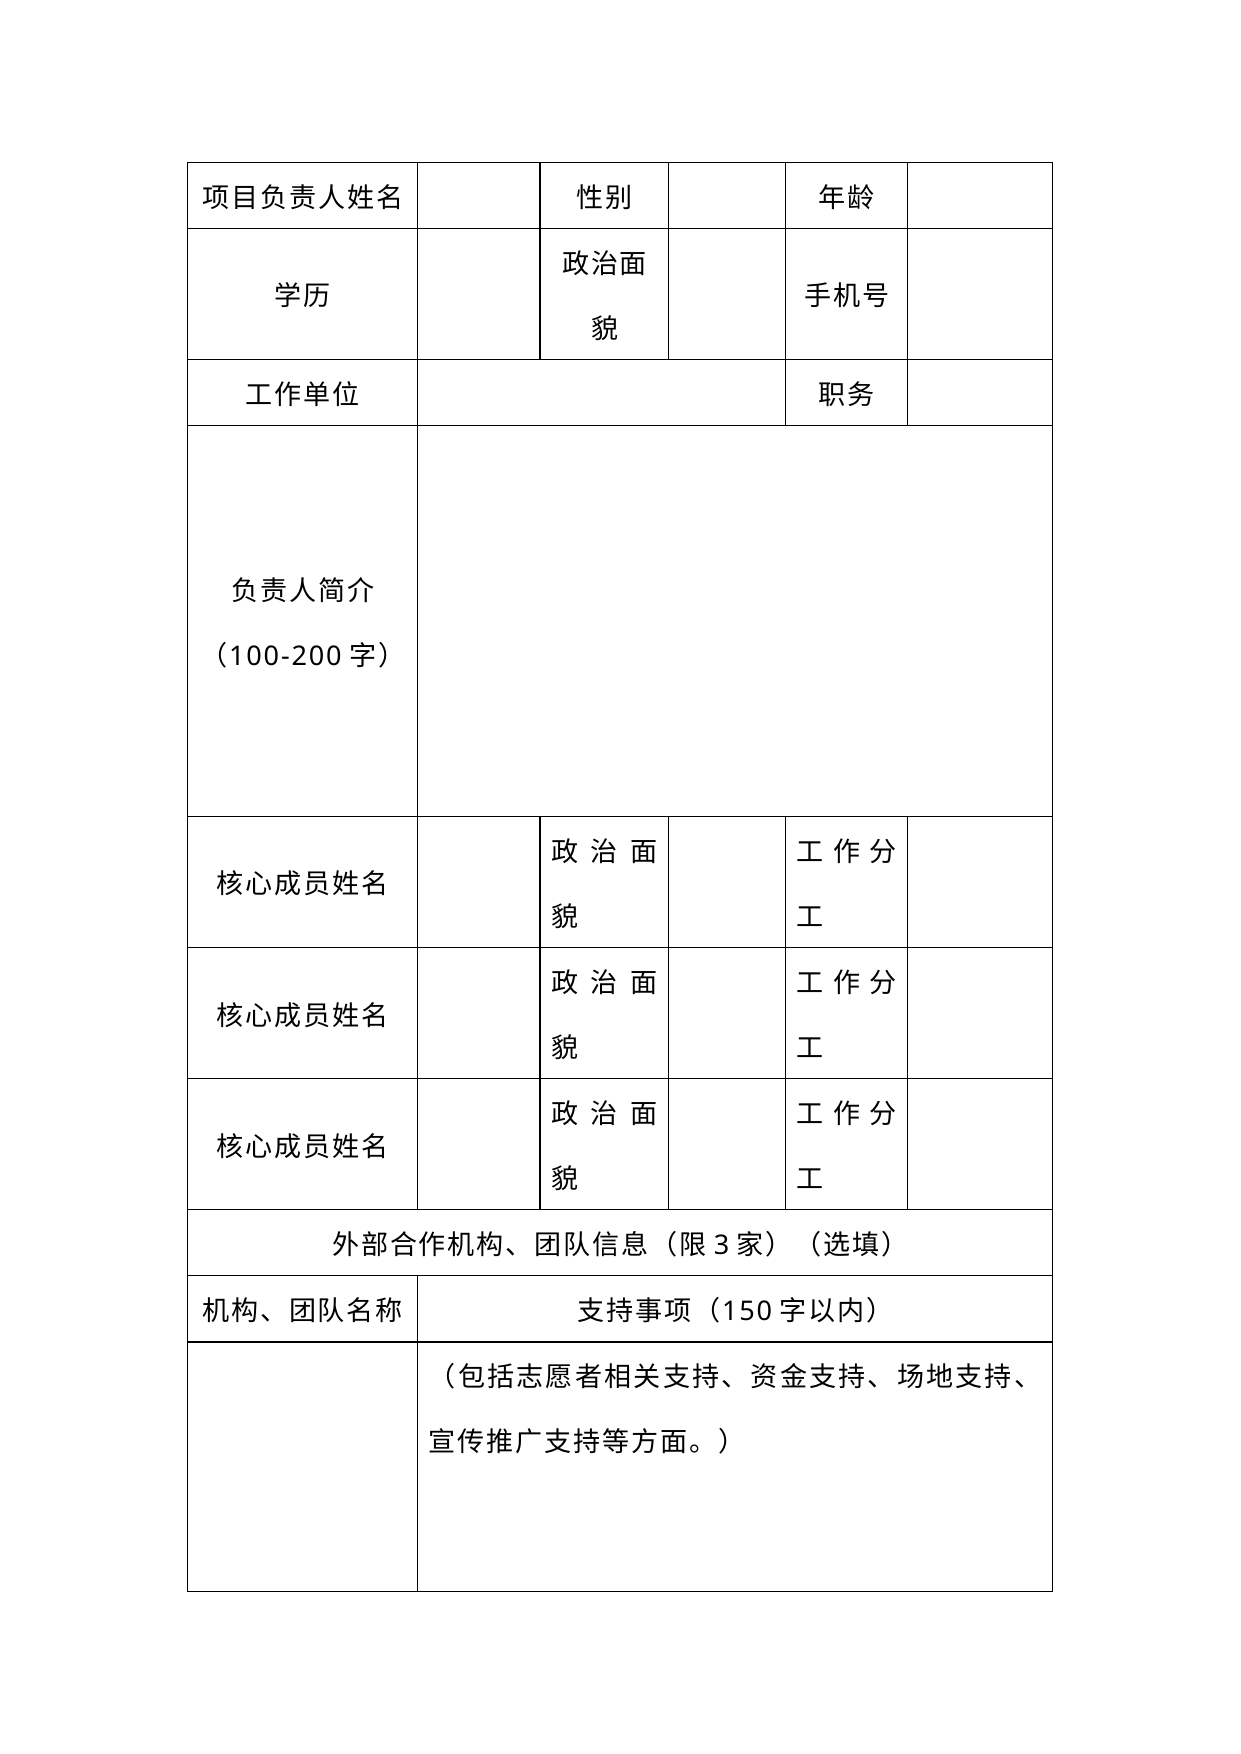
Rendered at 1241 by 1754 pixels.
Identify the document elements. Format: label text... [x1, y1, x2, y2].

table_cell [418, 360, 785, 425]
table_cell [418, 229, 539, 359]
table_cell [669, 1079, 785, 1209]
table_cell [669, 163, 785, 228]
table_cell 核心成员姓名 [188, 817, 417, 947]
table_cell 工作单位 [188, 360, 417, 425]
table_cell 工作分工 [786, 1079, 907, 1209]
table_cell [418, 1343, 1052, 1591]
table_cell 核心成员姓名 [188, 1079, 417, 1209]
table_cell 政治面貌 [541, 229, 668, 359]
table_cell 机构、团队名称 [188, 1276, 417, 1341]
table_cell [418, 1079, 539, 1209]
table_cell [418, 817, 539, 947]
table_cell [908, 163, 1052, 228]
table_cell 性别 [541, 163, 668, 228]
table_cell [188, 1343, 417, 1591]
table_cell 年龄 [786, 163, 907, 228]
table_cell [908, 360, 1052, 425]
table_cell [418, 163, 539, 228]
table_cell [418, 426, 1052, 816]
table_cell [669, 948, 785, 1078]
table_cell 政治面貌 [541, 948, 668, 1078]
table_cell [669, 229, 785, 359]
table_cell 工作分工 [786, 817, 907, 947]
table_cell 政治面貌 [541, 1079, 668, 1209]
table_cell 工作分工 [786, 948, 907, 1078]
table_cell 项目负责人姓名 [188, 163, 417, 228]
table_cell [908, 948, 1052, 1078]
table_cell [908, 1079, 1052, 1209]
table_cell 职务 [786, 360, 907, 425]
table_cell 外部合作机构、团队信息（限3家）（选填） [188, 1210, 1052, 1275]
table_cell 核心成员姓名 [188, 948, 417, 1078]
table_cell [418, 948, 539, 1078]
table_cell [908, 229, 1052, 359]
table_cell 支持事项（150字以内） [418, 1276, 1052, 1341]
table_cell 政治面貌 [541, 817, 668, 947]
table_cell [669, 817, 785, 947]
table_cell [908, 817, 1052, 947]
table_cell 手机号 [786, 229, 907, 359]
table_cell 学历 [188, 229, 417, 359]
table_cell 负责人简介 （100-200字） [188, 426, 417, 816]
